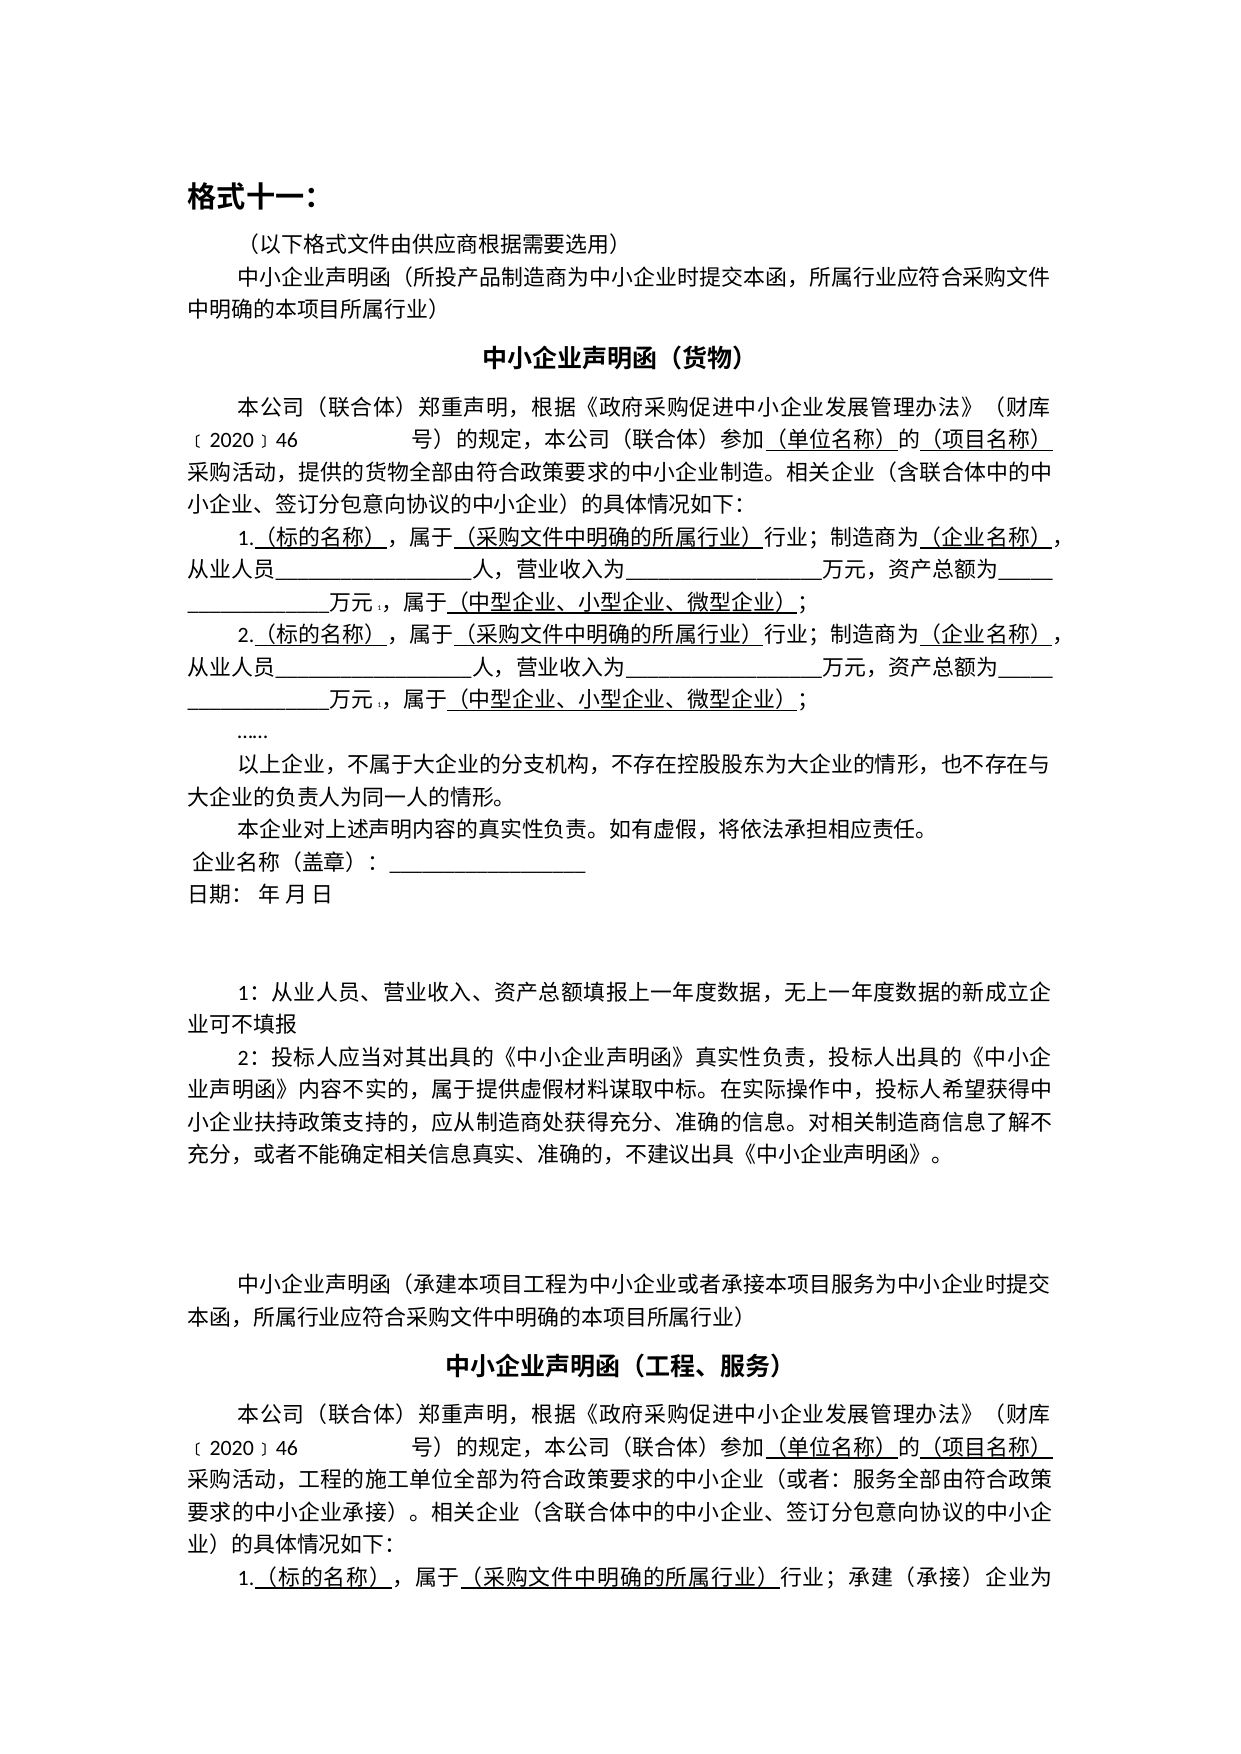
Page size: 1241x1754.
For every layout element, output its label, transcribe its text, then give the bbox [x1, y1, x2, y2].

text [187, 1559, 1053, 1592]
text 格式十一： [187, 162, 1053, 227]
text 中小企业声明函（工程、服务） [187, 1332, 1053, 1397]
text 中小企业声明函（所投产品制造商为中小企业时提交本函，所属行业应符合采购文件中明确的本项目所属行业） [187, 259, 1053, 324]
text 日期： 年 月 日 [187, 877, 1053, 909]
text 中小企业声明函（承建本项目工程为中小企业或者承接本项目服务为中小企业时提交本函，所属行业应符合采购文件中明确的本项目所属行业） [187, 1267, 1053, 1332]
text 本公司（联合体）郑重声明，根据《政府采购促进中小企业发展管理办法》（财库﹝2020﹞46 号）的规定，本公司（联合体）参加（单位名称）的（项目名称）采购活动，提供的货物全部由符合政策要求的中小企业制造。相关企业（含联合体中的中小企业、签订分包意向协议的中小企业）的具体情况如下： [187, 389, 1053, 519]
text 2：投标人应当对其出具的《中小企业声明函》真实性负责，投标人出具的《中小企业声明函》内容不实的，属于提供虚假材料谋取中标。在实际操作中，投标人希望获得中小企业扶持政策支持的，应从制造商处获得充分、准确的信息。对相关制造商信息了解不充分，或者不能确定相关信息真实、准确的，不建议出具《中小企业声明函》。 [187, 1039, 1053, 1169]
text 2.（标的名称），属于（采购文件中明确的所属行业）行业；制造商为（企业名称），从业人员__________________人，营业收入为__________________万元，资产总额为__________________万元1，属于（中型企业、小型企业、微型企业）； [187, 617, 1053, 714]
text 本公司（联合体）郑重声明，根据《政府采购促进中小企业发展管理办法》（财库﹝2020﹞46 号）的规定，本公司（联合体）参加（单位名称）的（项目名称）采购活动，工程的施工单位全部为符合政策要求的中小企业（或者：服务全部由符合政策要求的中小企业承接）。相关企业（含联合体中的中小企业、签订分包意向协议的中小企业）的具体情况如下： [187, 1397, 1053, 1559]
text 中小企业声明函（货物） [187, 324, 1053, 389]
text （以下格式文件由供应商根据需要选用） [187, 227, 1053, 259]
text …… [187, 714, 1053, 747]
text 1.（标的名称），属于（采购文件中明确的所属行业）行业；制造商为（企业名称），从业人员__________________人，营业收入为__________________万元，资产总额为__________________万元1，属于（中型企业、小型企业、微型企业）； [187, 519, 1053, 617]
text 企业名称（盖章）：__________________ [187, 844, 1053, 877]
text 1：从业人员、营业收入、资产总额填报上一年度数据，无上一年度数据的新成立企业可不填报 [187, 974, 1053, 1039]
text 本企业对上述声明内容的真实性负责。如有虚假，将依法承担相应责任。 [187, 812, 1053, 844]
text 以上企业，不属于大企业的分支机构，不存在控股股东为大企业的情形，也不存在与大企业的负责人为同一人的情形。 [187, 747, 1053, 812]
